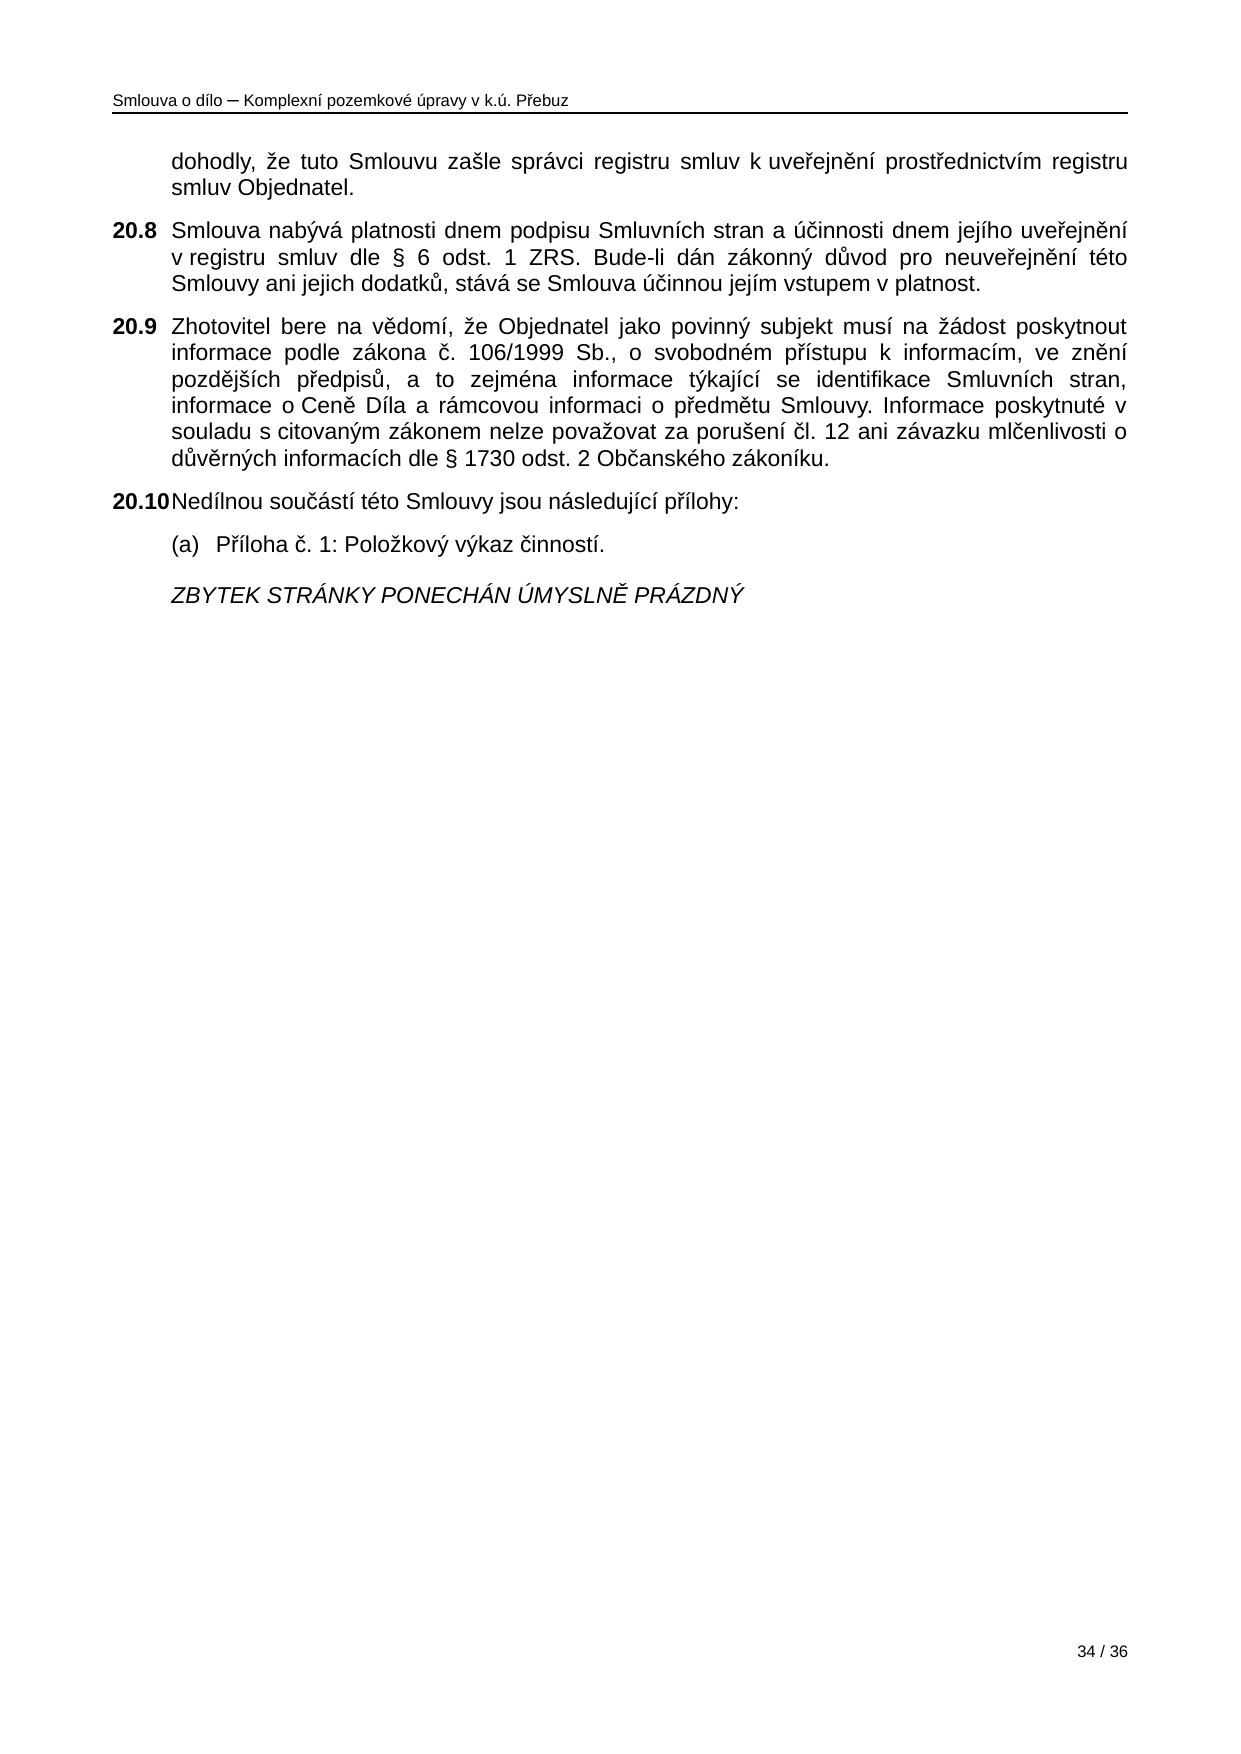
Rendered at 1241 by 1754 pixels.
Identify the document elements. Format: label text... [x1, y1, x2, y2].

text Zhotovitel bere na vědomí, že Objednatel jako povinný subjekt musí na žádost poskytnout informace podle zákona č. 106/1999 Sb., o svobodném přístupu k informacím, ve znění pozdějších předpisů, a to zejména informace týkající se identifikace Smluvních stran, informace o Ceně Díla a rámcovou informaci o předmětu Smlouvy. Informace poskytnuté v souladu s citovaným zákonem nelze považovat za porušení čl. 12 ani závazku mlčenlivosti o důvěrných informacích dle § 1730 odst. 2 Občanského zákoníku. [112, 313, 1128, 471]
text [112, 148, 1128, 200]
list Příloha č. 1: Položkový výkaz činností. [171, 531, 1128, 557]
text Nedílnou součástí této Smlouvy jsou následující přílohy: [112, 488, 1128, 514]
text Smlouva nabývá platnosti dnem podpisu Smluvních stran a účinnosti dnem jejího uveřejnění v registru smluv dle § 6 odst. 1 ZRS. Bude-li dán zákonný důvod pro neuveřejnění této Smlouvy ani jejich dodatků, stává se Smlouva účinnou jejím vstupem v platnost. [112, 217, 1128, 296]
list ZBYTEK STRÁNKY PONECHÁN ÚMYSLNĚ PRÁZDNÝ [171, 582, 1128, 608]
